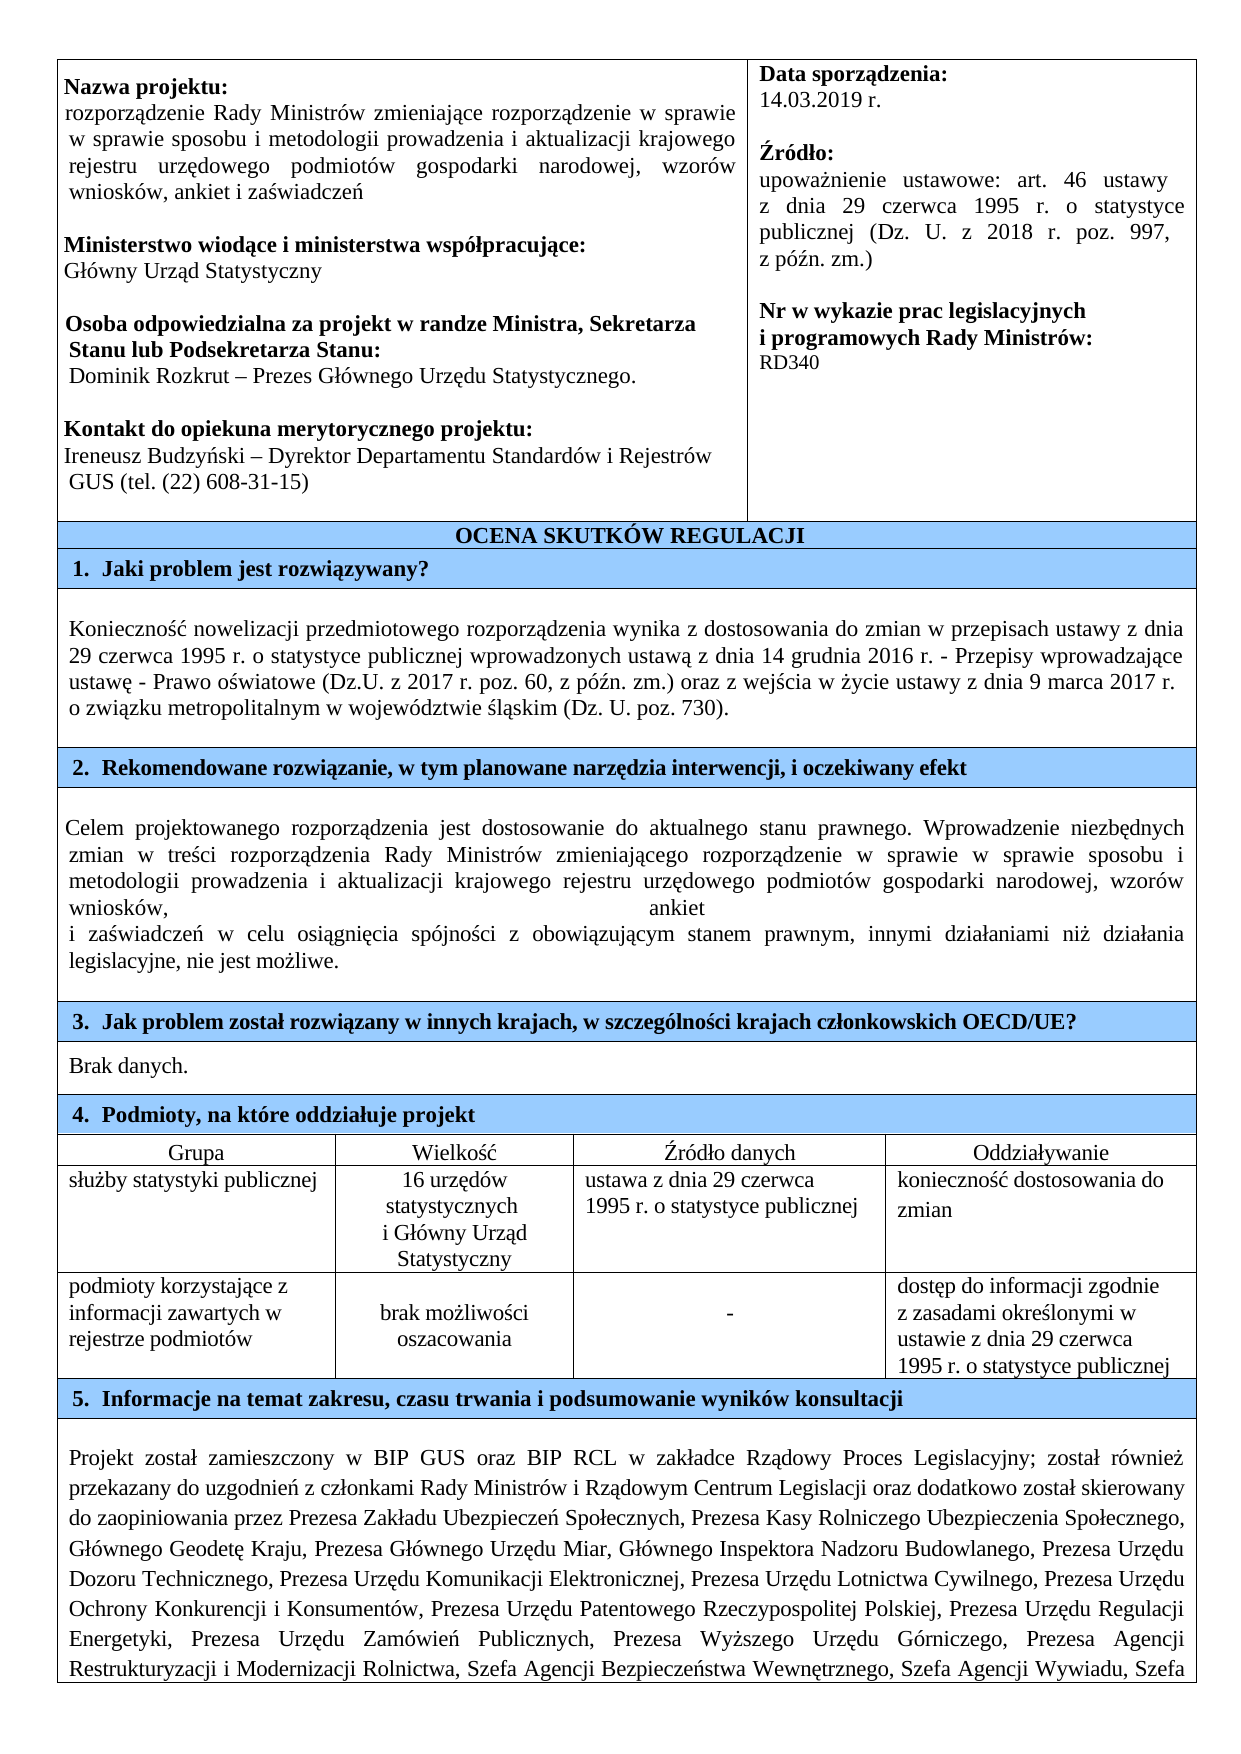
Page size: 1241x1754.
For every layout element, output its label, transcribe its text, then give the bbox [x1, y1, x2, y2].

table_cell Oddziaływanie [886, 1135, 1196, 1165]
table_cell dostęp do informacji zgodnie z zasadami określonymi w ustawie z dnia 29 czerwca 1995 r. o statystyce publicznej [886, 1273, 1196, 1378]
table_cell Rekomendowane rozwiązanie, w tym planowane narzędzia interwencji, i oczekiwany efekt [58, 748, 1196, 787]
table_cell Źródło danych [574, 1135, 885, 1165]
table_cell służby statystyki publicznej [58, 1166, 335, 1272]
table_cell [58, 1419, 1196, 1682]
table_cell Brak danych. [58, 1042, 1196, 1094]
table_cell brak możliwości oszacowania [336, 1273, 573, 1378]
table_header Nazwa projektu: rozporządzenie Rady Ministrów zmieniające rozporządzenie w sprawie w sprawie sposobu i metodologii prowadzenia i aktualizacji krajowego rejestru urzędowego podmiotów gospodarki narodowej, wzorów wniosków, ankiet i zaświadczeń Ministerstwo wiodące i ministerstwa współpracujące: Główny Urząd Statystyczny Osoba odpowiedzialna za projekt w randze Ministra, Sekretarza Stanu lub Podsekretarza Stanu: Dominik Rozkrut – Prezes Głównego Urzędu Statystycznego. Kontakt do opiekuna merytorycznego projektu: Ireneusz Budzyński – Dyrektor Departamentu Standardów i Rejestrów GUS (tel. (22) 608-31-15) [58, 60, 747, 521]
table_cell Jaki problem jest rozwiązywany? [58, 549, 1196, 588]
table_cell Celem projektowanego rozporządzenia jest dostosowanie do aktualnego stanu prawnego. Wprowadzenie niezbędnych zmian w treści rozporządzenia Rady Ministrów zmieniającego rozporządzenie w sprawie w sprawie sposobu i metodologii prowadzenia i aktualizacji krajowego rejestru urzędowego podmiotów gospodarki narodowej, wzorów wniosków, ankiet i zaświadczeń w celu osiągnięcia spójności z obowiązującym stanem prawnym, innymi działaniami niż działania legislacyjne, nie jest możliwe. [58, 788, 1196, 1001]
table_cell Konieczność nowelizacji przedmiotowego rozporządzenia wynika z dostosowania do zmian w przepisach ustawy z dnia 29 czerwca 1995 r. o statystyce publicznej wprowadzonych ustawą z dnia 14 grudnia 2016 r. - Przepisy wprowadzające ustawę - Prawo oświatowe (Dz.U. z 2017 r. poz. 60, z późn. zm.) oraz z wejścia w życie ustawy z dnia 9 marca 2017 r. o związku metropolitalnym w województwie śląskim (Dz. U. poz. 730). [58, 589, 1196, 747]
table_cell Grupa [58, 1135, 335, 1165]
table_cell OCENA SKUTKÓW REGULACJI [58, 522, 1196, 548]
table_cell Podmioty, na które oddziałuje projekt [58, 1095, 1196, 1133]
table_cell Wielkość [336, 1135, 573, 1165]
table_header Data sporządzenia: 14.03.2019 r. Źródło: upoważnienie ustawowe: art. 46 ustawy z dnia 29 czerwca 1995 r. o statystyce publicznej (Dz. U. z 2018 r. poz. 997, z późn. zm.) Nr w wykazie prac legislacyjnych i programowych Rady Ministrów: RD340 [748, 60, 1196, 521]
table_cell Informacje na temat zakresu, czasu trwania i podsumowanie wyników konsultacji [58, 1379, 1196, 1418]
table_cell podmioty korzystające z informacji zawartych w rejestrze podmiotów [58, 1273, 335, 1378]
table_cell 16 urzędów statystycznych i Główny Urząd Statystyczny [336, 1166, 573, 1272]
table_cell Jak problem został rozwiązany w innych krajach, w szczególności krajach członkowskich OECD/UE? [58, 1002, 1196, 1041]
table_cell - [574, 1273, 885, 1378]
table_cell konieczność dostosowania do zmian [886, 1166, 1196, 1272]
table_cell ustawa z dnia 29 czerwca 1995 r. o statystyce publicznej [574, 1166, 885, 1272]
